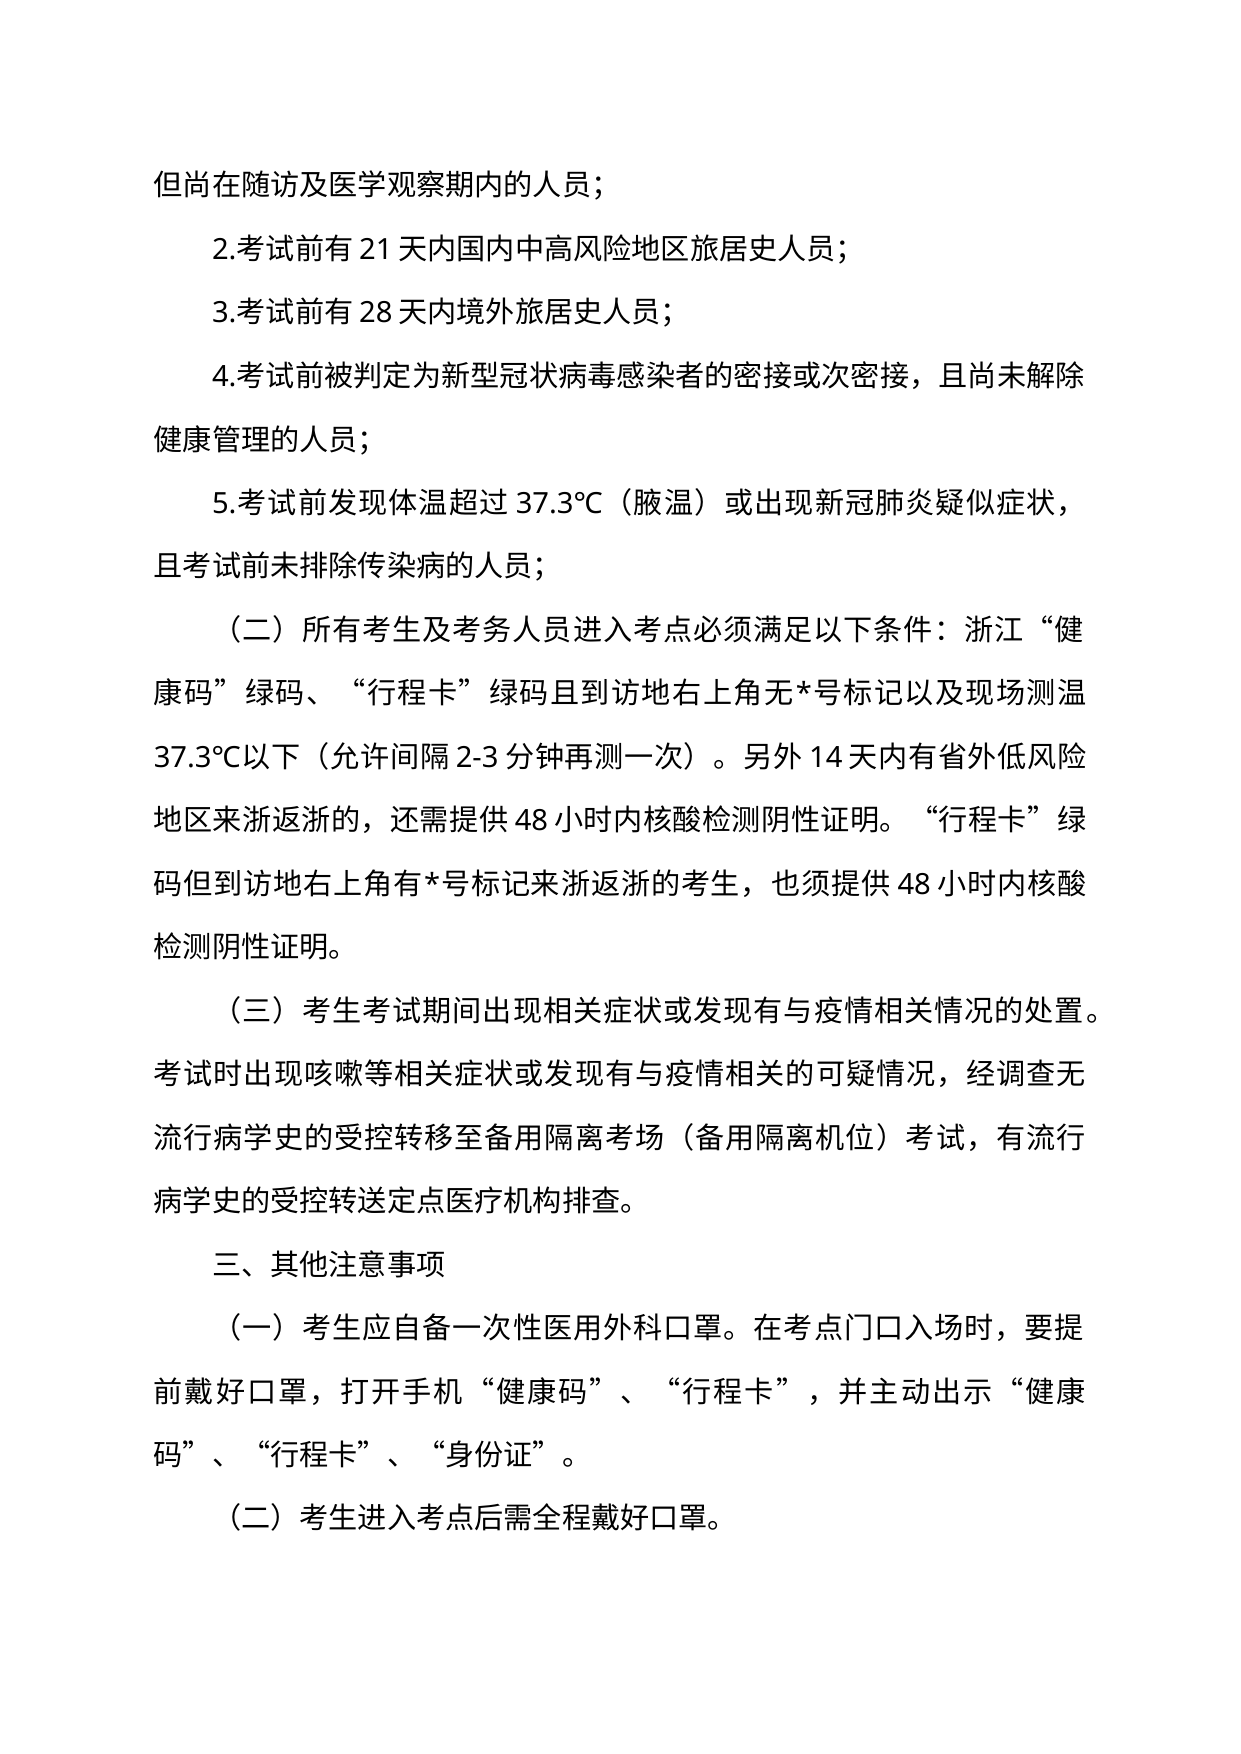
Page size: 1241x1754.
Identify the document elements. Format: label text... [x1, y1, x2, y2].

text 三、其他注意事项 [153, 1241, 1087, 1283]
text （二）所有考生及考务人员进入考点必须满足以下条件：浙江“健康码”绿码、“行程卡”绿码且到访地右上角无*号标记以及现场测温37.3℃以下（允许间隔2-3分钟再测一次）。另外14天内有省外低风险地区来浙返浙的，还需提供48小时内核酸检测阴性证明。“行程卡”绿码但到访地右上角有*号标记来浙返浙的考生，也须提供48小时内核酸检测阴性证明。 [153, 606, 1087, 966]
text 5.考试前发现体温超过37.3℃（腋温）或出现新冠肺炎疑似症状，且考试前未排除传染病的人员； [153, 479, 1087, 585]
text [153, 162, 1087, 204]
text 4.考试前被判定为新型冠状病毒感染者的密接或次密接，且尚未解除健康管理的人员； [153, 352, 1087, 458]
text （一）考生应自备一次性医用外科口罩。在考点门口入场时，要提前戴好口罩，打开手机“健康码”、“行程卡”，并主动出示“健康码”、“行程卡”、“身份证”。 [153, 1305, 1087, 1474]
text 2.考试前有21天内国内中高风险地区旅居史人员； [153, 225, 1087, 268]
text （二）考生进入考点后需全程戴好口罩。 [153, 1495, 1087, 1537]
text 3.考试前有28天内境外旅居史人员； [153, 289, 1087, 331]
text （三）考生考试期间出现相关症状或发现有与疫情相关情况的处置。考试时出现咳嗽等相关症状或发现有与疫情相关的可疑情况，经调查无流行病学史的受控转移至备用隔离考场（备用隔离机位）考试，有流行病学史的受控转送定点医疗机构排查。 [153, 987, 1087, 1220]
